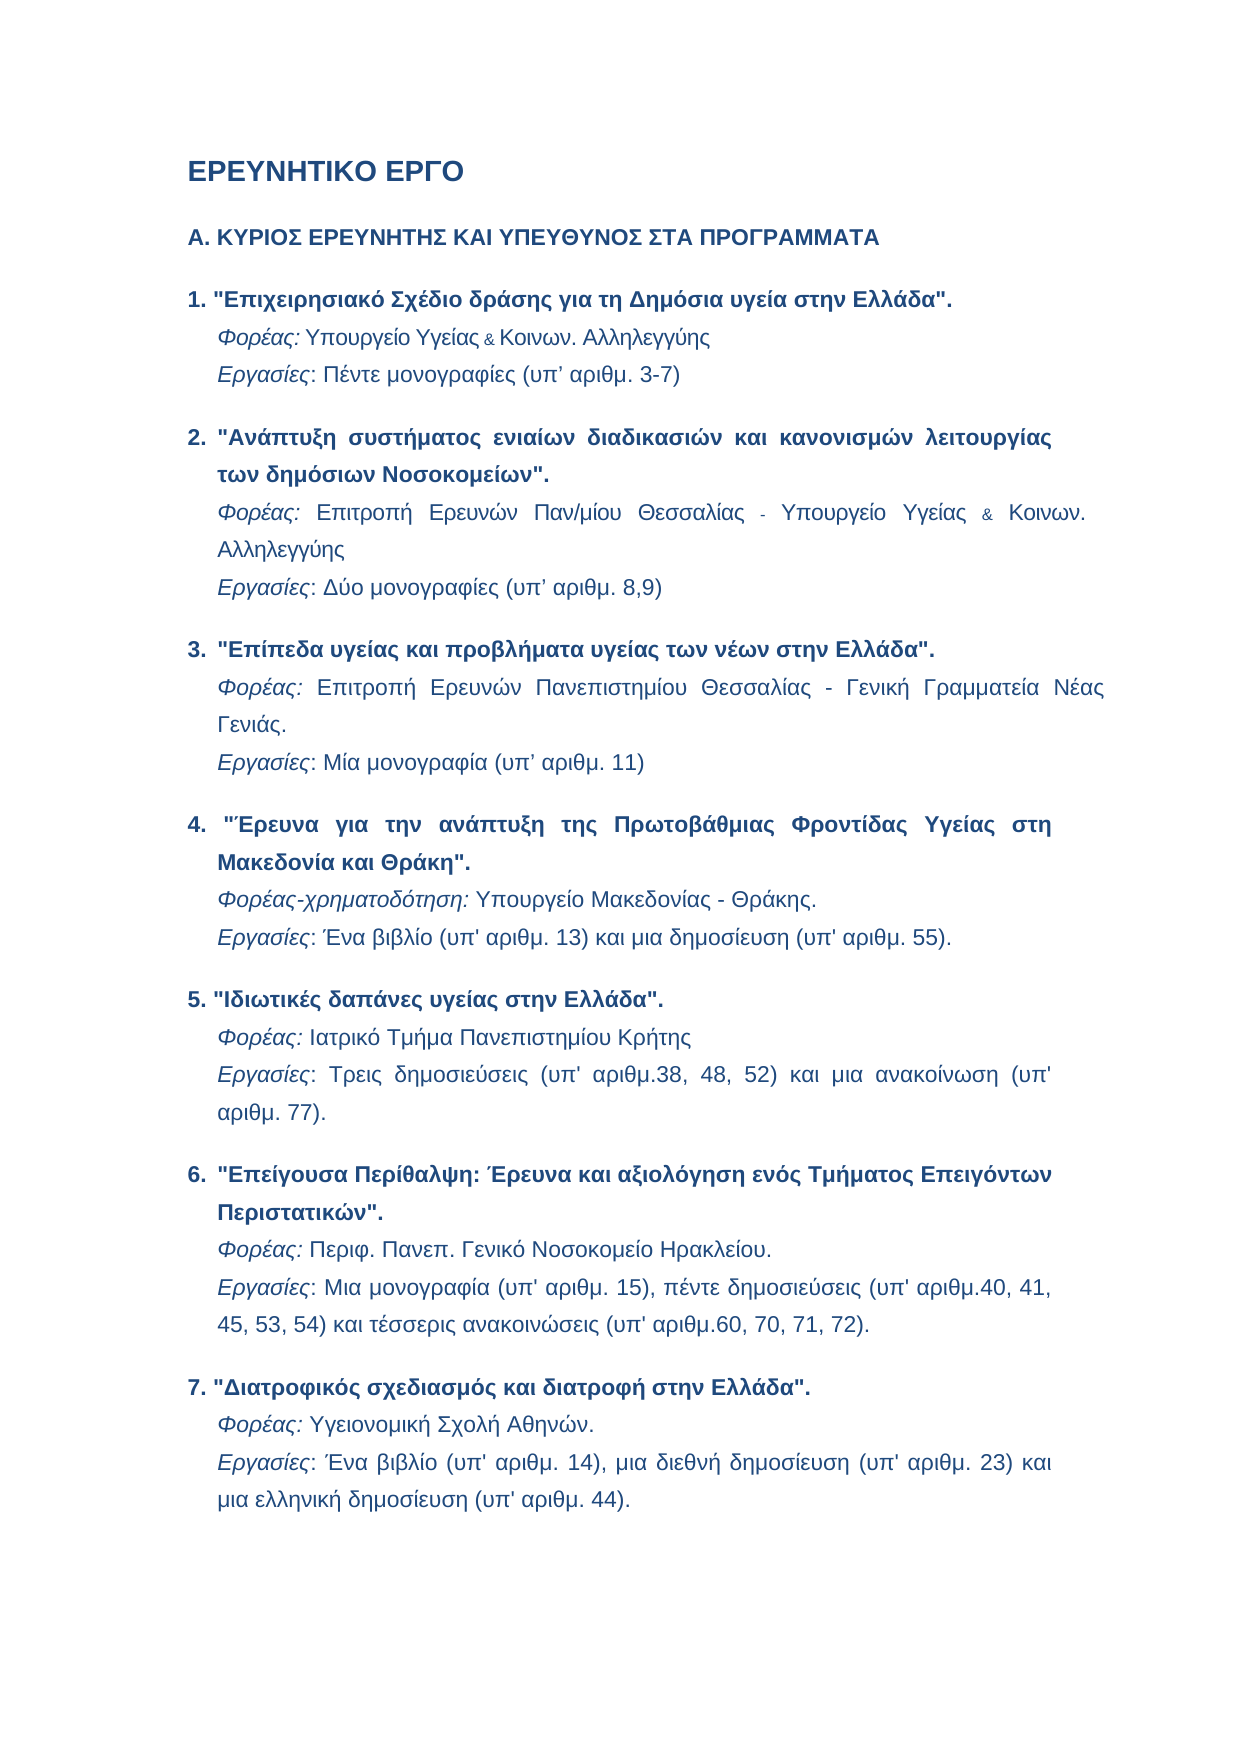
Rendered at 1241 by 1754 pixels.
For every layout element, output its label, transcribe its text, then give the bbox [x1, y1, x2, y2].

text Φορέας: Υγειονομική Σχολή Αθηνών. [217, 1400, 1053, 1437]
text Φορέας: Υπουργείο Υγείας & Κοινων. Αλληλεγγύης [217, 312, 1086, 350]
text Εργασίες: Ένα βιβλίο (υπ' αριθμ. 14), μια διεθνή δημοσίευση (υπ' αριθμ. 23) και μια ελληνική δημοσίευση (υπ' αριθμ. 44). [217, 1437, 1053, 1512]
text Φορέας-χρηματοδότηση: Υπουργείο Μακεδονίας - Θράκης. [217, 875, 1053, 912]
text 3. "Επίπεδα υγείας και προβλήματα υγείας των νέων στην Ελλάδα". [187, 625, 1053, 662]
text 6. "Επείγουσα Περίθαλψη: Έρευνα και αξιολόγηση ενός Τμήματος Επειγόντων Περιστατικών". [187, 1150, 1053, 1225]
text Εργασίες: Πέντε μονογραφίες (υπ’ αριθμ. 3-7) [217, 350, 1053, 387]
text Α. ΚΥΡΙΟΣ ΕΡΕΥΝΗΤΗΣ ΚΑΙ ΥΠΕΥΘΥΝΟΣ ΣΤΑ ΠΡΟΓΡΑΜΜΑΤΑ [187, 212, 1053, 250]
text 2. "Ανάπτυξη συστήματος ενιαίων διαδικασιών και κανονισμών λειτουργίας των δημόσιων Νοσοκομείων". [187, 412, 1053, 487]
text ΕΡΕΥΝΗΤΙΚΟ ΕΡΓΟ [187, 150, 1053, 187]
text Εργασίες: Ένα βιβλίο (υπ' αριθμ. 13) και μια δημοσίευση (υπ' αριθμ. 55). [217, 912, 1053, 950]
text Φορέας: Επιτροπή Ερευνών Πανεπιστημίου Θεσσαλίας - Γενική Γραμματεία Νέας Γενιάς. [217, 662, 1105, 737]
text 7. "Διατροφικός σχεδιασμός και διατροφή στην Ελλάδα". [187, 1362, 1053, 1400]
text Φορέας: Ιατρικό Τμήμα Πανεπιστημίου Κρήτης [217, 1012, 1053, 1050]
text Φορέας: Επιτροπή Ερευνών Παν/μίου Θεσσαλίας - Υπουργείο Υγείας & Κοινων. Αλληλεγγύης [217, 487, 1086, 562]
text 1. "Επιχειρησιακό Σχέδιο δράσης για τη Δημόσια υγεία στην Ελλάδα". [187, 275, 1053, 312]
text 5. "Ιδιωτικές δαπάνες υγείας στην Ελλάδα". [187, 975, 1053, 1012]
text Εργασίες: Μία μονογραφία (υπ’ αριθμ. 11) [217, 737, 1053, 775]
text Εργασίες: Μια μονογραφία (υπ' αριθμ. 15), πέντε δημοσιεύσεις (υπ' αριθμ.40, 41, 45, 53, 54) και τέσσερις ανακοινώσεις (υπ' αριθμ.60, 70, 71, 72). [217, 1262, 1053, 1337]
text Εργασίες: Τρεις δημοσιεύσεις (υπ' αριθμ.38, 48, 52) και μια ανακοίνωση (υπ' αριθμ. 77). [217, 1050, 1053, 1125]
text Εργασίες: Δύο μονογραφίες (υπ’ αριθμ. 8,9) [217, 562, 1053, 600]
text 4. "Έρευνα για την ανάπτυξη της Πρωτοβάθμιας Φροντίδας Υγείας στη Μακεδονία και Θράκη". [187, 800, 1053, 875]
text Φορέας: Περιφ. Πανεπ. Γενικό Νοσοκομείο Ηρακλείου. [217, 1225, 1053, 1262]
